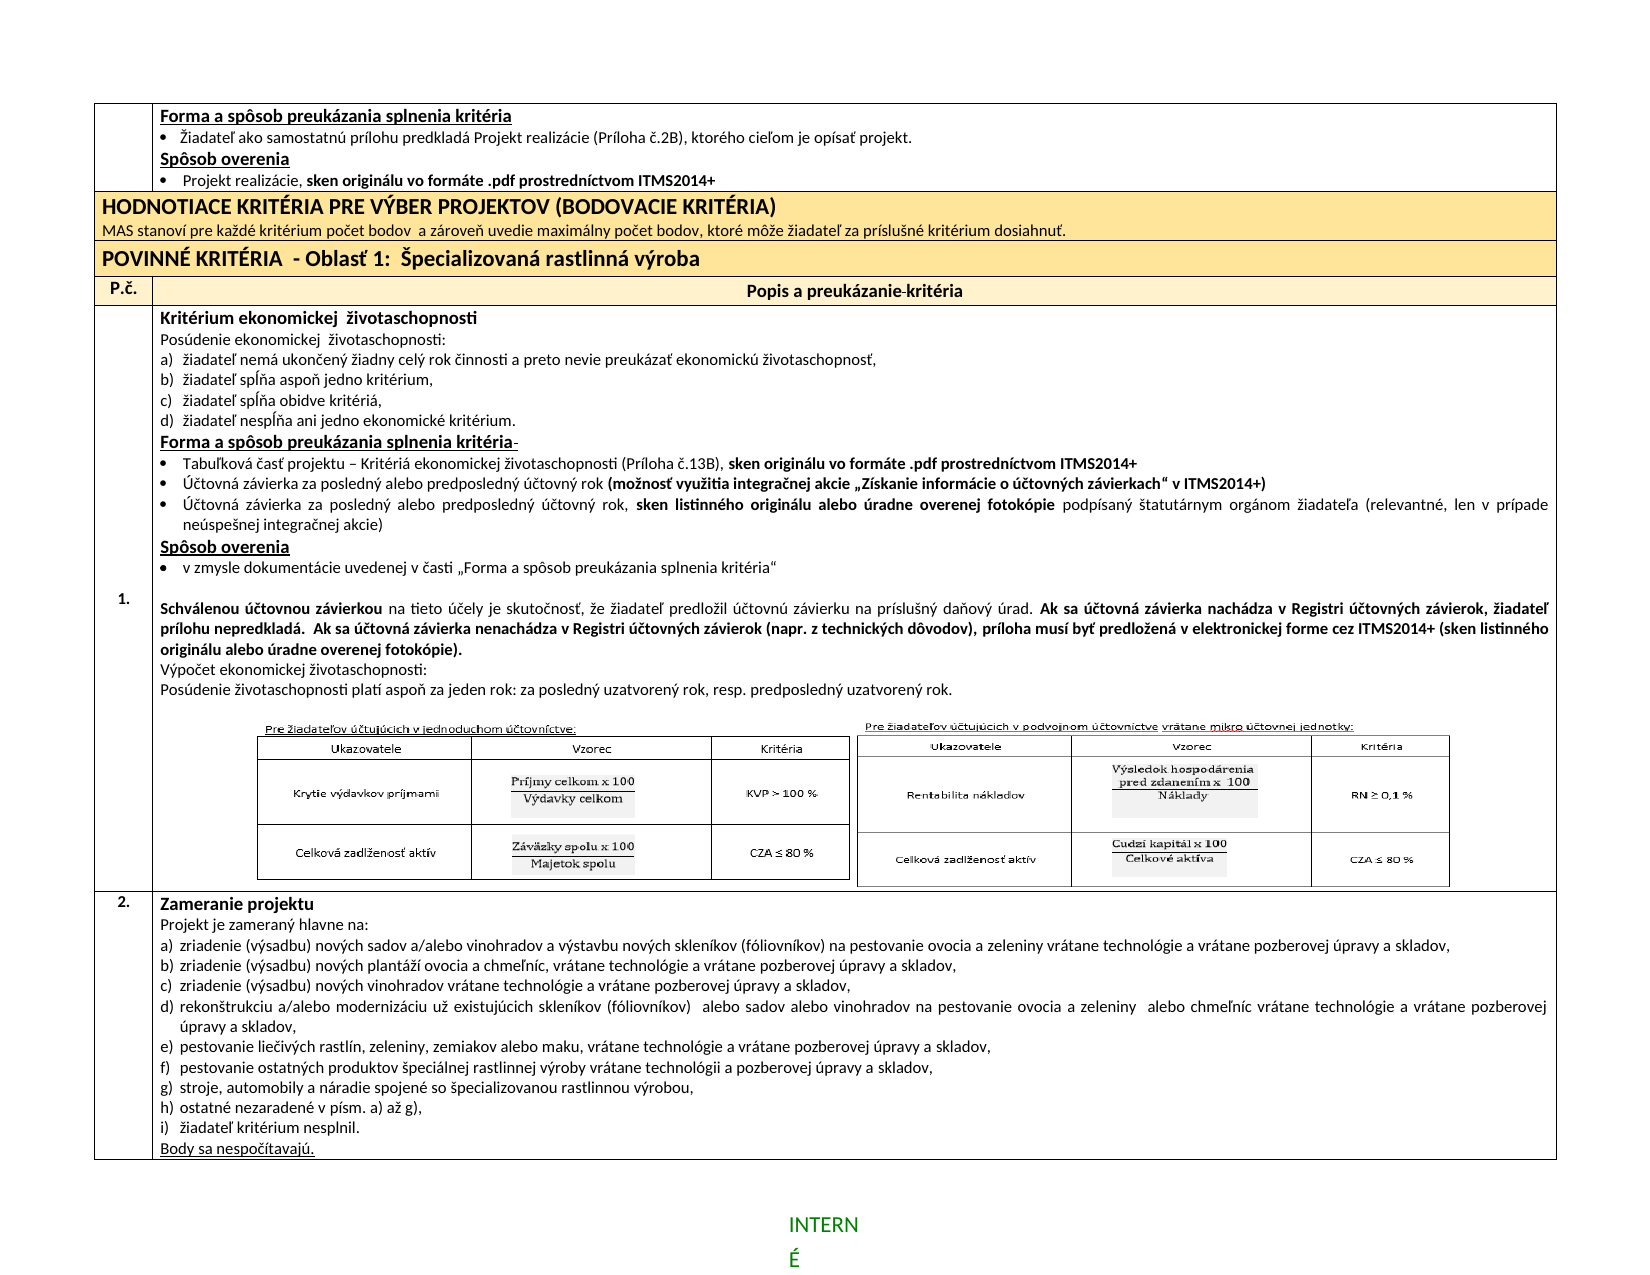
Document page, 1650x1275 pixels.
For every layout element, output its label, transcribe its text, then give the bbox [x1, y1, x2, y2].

table_cell 2. [95, 892, 152, 1158]
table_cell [153, 104, 1556, 191]
picture [255, 700, 1455, 891]
table_cell 1. [95, 306, 152, 891]
table_cell Kritérium ekonomickej životaschopnosti Posúdenie ekonomickej životaschopnosti: žiadateľ nemá ukončený žiadny celý rok činnosti a preto nevie preukázať ekonomickú životaschopnosť, žiadateľ spĺňa aspoň jedno kritérium, žiadateľ spĺňa obidve kritériá, žiadateľ nespĺňa ani jedno ekonomické kritérium. Forma a spôsob preukázania splnenia kritéria Tabuľková časť projektu – Kritériá ekonomickej životaschopnosti (Príloha č.13B), sken originálu vo formáte .pdf prostredníctvom ITMS2014+ Účtovná závierka za posledný alebo predposledný účtovný rok (možnosť využitia integračnej akcie „Získanie informácie o účtovných závierkach“ v ITMS2014+) Účtovná závierka za posledný alebo predposledný účtovný rok, sken listinného originálu alebo úradne overenej fotokópie podpísaný štatutárnym orgánom žiadateľa (relevantné, len v prípade neúspešnej integračnej akcie) Spôsob overenia v zmysle dokumentácie uvedenej v časti „Forma a spôsob preukázania splnenia kritéria“ Schválenou účtovnou závierkou na tieto účely je skutočnosť, že žiadateľ predložil účtovnú závierku na príslušný daňový úrad. Ak sa účtovná závierka nachádza v Registri účtovných závierok, žiadateľ prílohu nepredkladá. Ak sa účtovná závierka nenachádza v Registri účtovných závierok (napr. z technických dôvodov), príloha musí byť predložená v elektronickej forme cez ITMS2014+ (sken listinného originálu alebo úradne overenej fotokópie). Výpočet ekonomickej životaschopnosti: Posúdenie životaschopnosti platí aspoň za jeden rok: za posledný uzatvorený rok, resp. predposledný uzatvorený rok. [153, 306, 1556, 891]
table_cell Popis a preukázanie kritéria [153, 277, 1556, 305]
table_cell POVINNÉ KRITÉRIA - Oblasť 1: Špecializovaná rastlinná výroba [95, 241, 1556, 276]
table_cell P.č. [95, 277, 152, 305]
table_cell HODNOTIACE KRITÉRIA PRE VÝBER PROJEKTOV (BODOVACIE KRITÉRIA) MAS stanoví pre každé kritérium počet bodov a zároveň uvedie maximálny počet bodov, ktoré môže žiadateľ za príslušné kritérium dosiahnuť. [95, 192, 1556, 240]
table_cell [153, 892, 1556, 1158]
table_cell 6. [95, 104, 152, 191]
